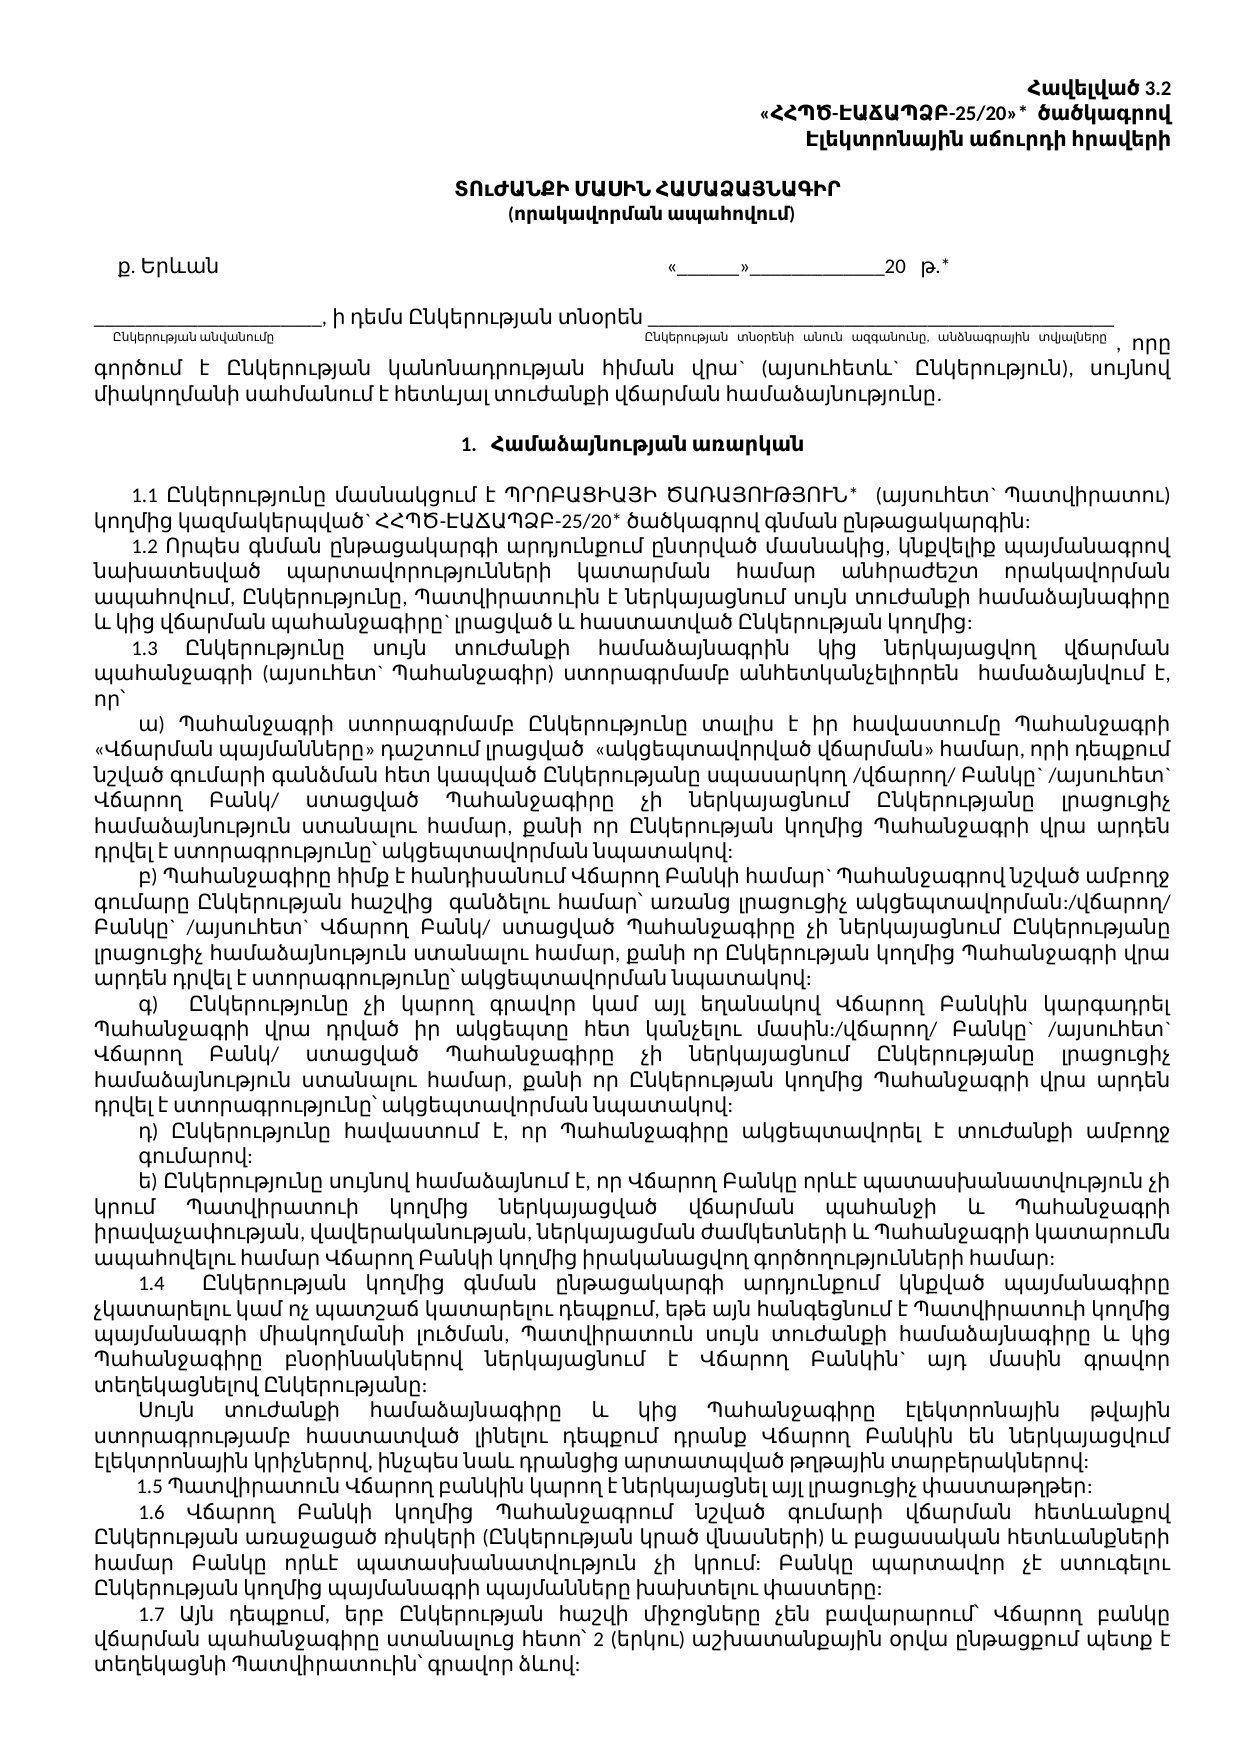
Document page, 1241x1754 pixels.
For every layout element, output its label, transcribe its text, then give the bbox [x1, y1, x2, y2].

text ե) Ընկերությունը սույնով համաձայնում է, որ Վճարող Բանկը որևէ պատասխանատվություն չի կրում Պատվիրատուի կողմից ներկայացված վճարման պահանջի և Պահանջագրի իրավաչափության, վավերականության, ներկայացման ժամկետների և Պահանջագրի կատարումն ապահովելու համար Վճարող Բանկի կողմից իրականացվող գործողությունների համար: [94, 1169, 1171, 1270]
text ______________________, ի դեմս Ընկերության տնօրեն _____________________________________________ [94, 304, 1171, 330]
text 1.5 Պատվիրատուն Վճարող բանկին կարող է ներկայացնել այլ լրացուցիչ փաստաթղթեր: [94, 1474, 1171, 1499]
text Սույն տուժանքի համաձայնագիրը և կից Պահանջագիրը էլեկտրոնային թվային ստորագրությամբ հաստատված լինելու դեպքում դրանք Վճարող Բանկին են ներկայացվում էլեկտրոնային կրիչներով, ինչպես նաև դրանցից արտատպված թղթային տարբերակներով: [94, 1397, 1171, 1474]
text բ) Պահանջագիրը հիմք է հանդիսանում Վճարող Բանկի համար` Պահանջագրով նշված ամբողջ գումարը Ընկերության հաշվից գանձելու համար՝ առանց լրացուցիչ ակցեպտավորման:/վճարող/ Բանկը` /այսուհետ` Վճարող Բանկ/ ստացված Պահանջագիրը չի ներկայացնում Ընկերությանը լրացուցիչ համաձայնություն ստանալու համար, քանի որ Ընկերության կողմից Պահանջագրի վրա արդեն դրվել է ստորագրությունը՝ ակցեպտավորման նպատակով: [94, 864, 1171, 991]
text 1.4 Ընկերության կողմից գնման ընթացակարգի արդյունքում կնքված պայմանագիրը չկատարելու կամ ոչ պատշաճ կատարելու դեպքում, եթե այն հանգեցնում է Պատվիրատուի կողմից պայմանագրի միակողմանի լուծման, Պատվիրատուն սույն տուժանքի համաձայնագիրը և կից Պահանջագիրը բնօրինակներով ներկայացնում է Վճարող Բանկին` այդ մասին գրավոր տեղեկացնելով Ընկերությանը: [94, 1270, 1171, 1397]
text ք. Երևան «______»_____________20 թ.* [94, 254, 1171, 279]
text Ընկերության անվանումը Ընկերության տնօրենի անուն ազգանունը, անձնագրային տվյալները , որը գործում է Ընկերության կանոնադրության հիման վրա` (այսուհետև` Ընկերություն), սույնով միակողմանի սահմանում է հետևյալ տուժանքի վճարման համաձայնությունը. [94, 330, 1171, 406]
text 1.3 Ընկերությունը սույն տուժանքի համաձայնագրին կից ներկայացվող վճարման պահանջագրի (այսուհետ` Պահանջագիր) ստորագրմամբ անհետկանչելիորեն համաձայնվում է, որ՝ [94, 635, 1171, 711]
text գ) Ընկերությունը չի կարող գրավոր կամ այլ եղանակով Վճարող Բանկին կարգադրել Պահանջագրի վրա դրված իր ակցեպտը հետ կանչելու մասին:/վճարող/ Բանկը` /այսուհետ` Վճարող Բանկ/ ստացված Պահանջագիրը չի ներկայացնում Ընկերությանը լրացուցիչ համաձայնություն ստանալու համար, քանի որ Ընկերության կողմից Պահանջագրի վրա արդեն դրվել է ստորագրությունը՝ ակցեպտավորման նպատակով: [94, 991, 1171, 1118]
text 1.6 Վճարող Բանկի կողմից Պահանջագրում նշված գումարի վճարման հետևանքով Ընկերության առաջացած ռիսկերի (Ընկերության կրած վնասների) և բացասական հետևանքների համար Բանկը որևէ պատասխանատվություն չի կրում: Բանկը պարտավոր չէ ստուգելու Ընկերության կողմից պայմանագրի պայմանները խախտելու փաստերը: [94, 1499, 1171, 1601]
text ա) Պահանջագրի ստորագրմամբ Ընկերությունը տալիս է իր հավաստումը Պահանջագրի «Վճարման պայմանները» դաշտում լրացված «ակցեպտավորված վճարման» համար, որի դեպքում նշված գումարի գանձման հետ կապված Ընկերությանը սպասարկող /վճարող/ Բանկը` /այսուհետ` Վճարող Բանկ/ ստացված Պահանջագիրը չի ներկայացնում Ընկերությանը լրացուցիչ համաձայնություն ստանալու համար, քանի որ Ընկերության կողմից Պահանջագրի վրա արդեն դրվել է ստորագրությունը՝ ակցեպտավորման նպատակով: [94, 711, 1171, 864]
text դ) Ընկերությունը հավաստում է, որ Պահանջագիրը ակցեպտավորել է տուժանքի ամբողջ գումարով: [138, 1118, 1171, 1169]
text 1.1 Ընկերությունը մասնակցում է ՊՐՈԲԱՑԻԱՅԻ ԾԱՌԱՅՈՒԹՅՈՒՆ* (այսուհետ` Պատվիրատու) կողմից կազմակերպված` ՀՀՊԾ-ԷԱՃԱՊՁԲ-25/20* ծածկագրով գնման ընթացակարգին: [94, 482, 1171, 533]
text ՏՈւԺԱՆՔԻ ՄԱՍԻՆ ՀԱՄԱՁԱՅՆԱԳԻՐ [94, 177, 1171, 202]
text Հավելված 3.2 [94, 75, 1171, 100]
text «ՀՀՊԾ-ԷԱՃԱՊՁԲ-25/20»* ծածկագրով [94, 100, 1171, 126]
text Էլեկտրոնային աճուրդի հրավերի [94, 126, 1171, 151]
text 1. Համաձայնության առարկան [94, 432, 1171, 457]
text (որակավորման ապահովում) [94, 202, 1171, 225]
text 1.7 Այն դեպքում, երբ Ընկերության հաշվի միջոցները չեն բավարարում՝ Վճարող բանկը վճարման պահանջագիրը ստանալուց հետո՝ 2 (երկու) աշխատանքային օրվա ընթացքում պետք է տեղեկացնի Պատվիրատուին՝ գրավոր ձևով: [94, 1601, 1171, 1677]
text 1.2 Որպես գնման ընթացակարգի արդյունքում ընտրված մասնակից, կնքվելիք պայմանագրով նախատեսված պարտավորությունների կատարման համար անհրաժեշտ որակավորման ապահովում, Ընկերությունը, Պատվիրատուին է ներկայացնում սույն տուժանքի համաձայնագիրը և կից վճարման պահանջագիրը` լրացված և հաստատված Ընկերության կողմից: [94, 533, 1171, 635]
